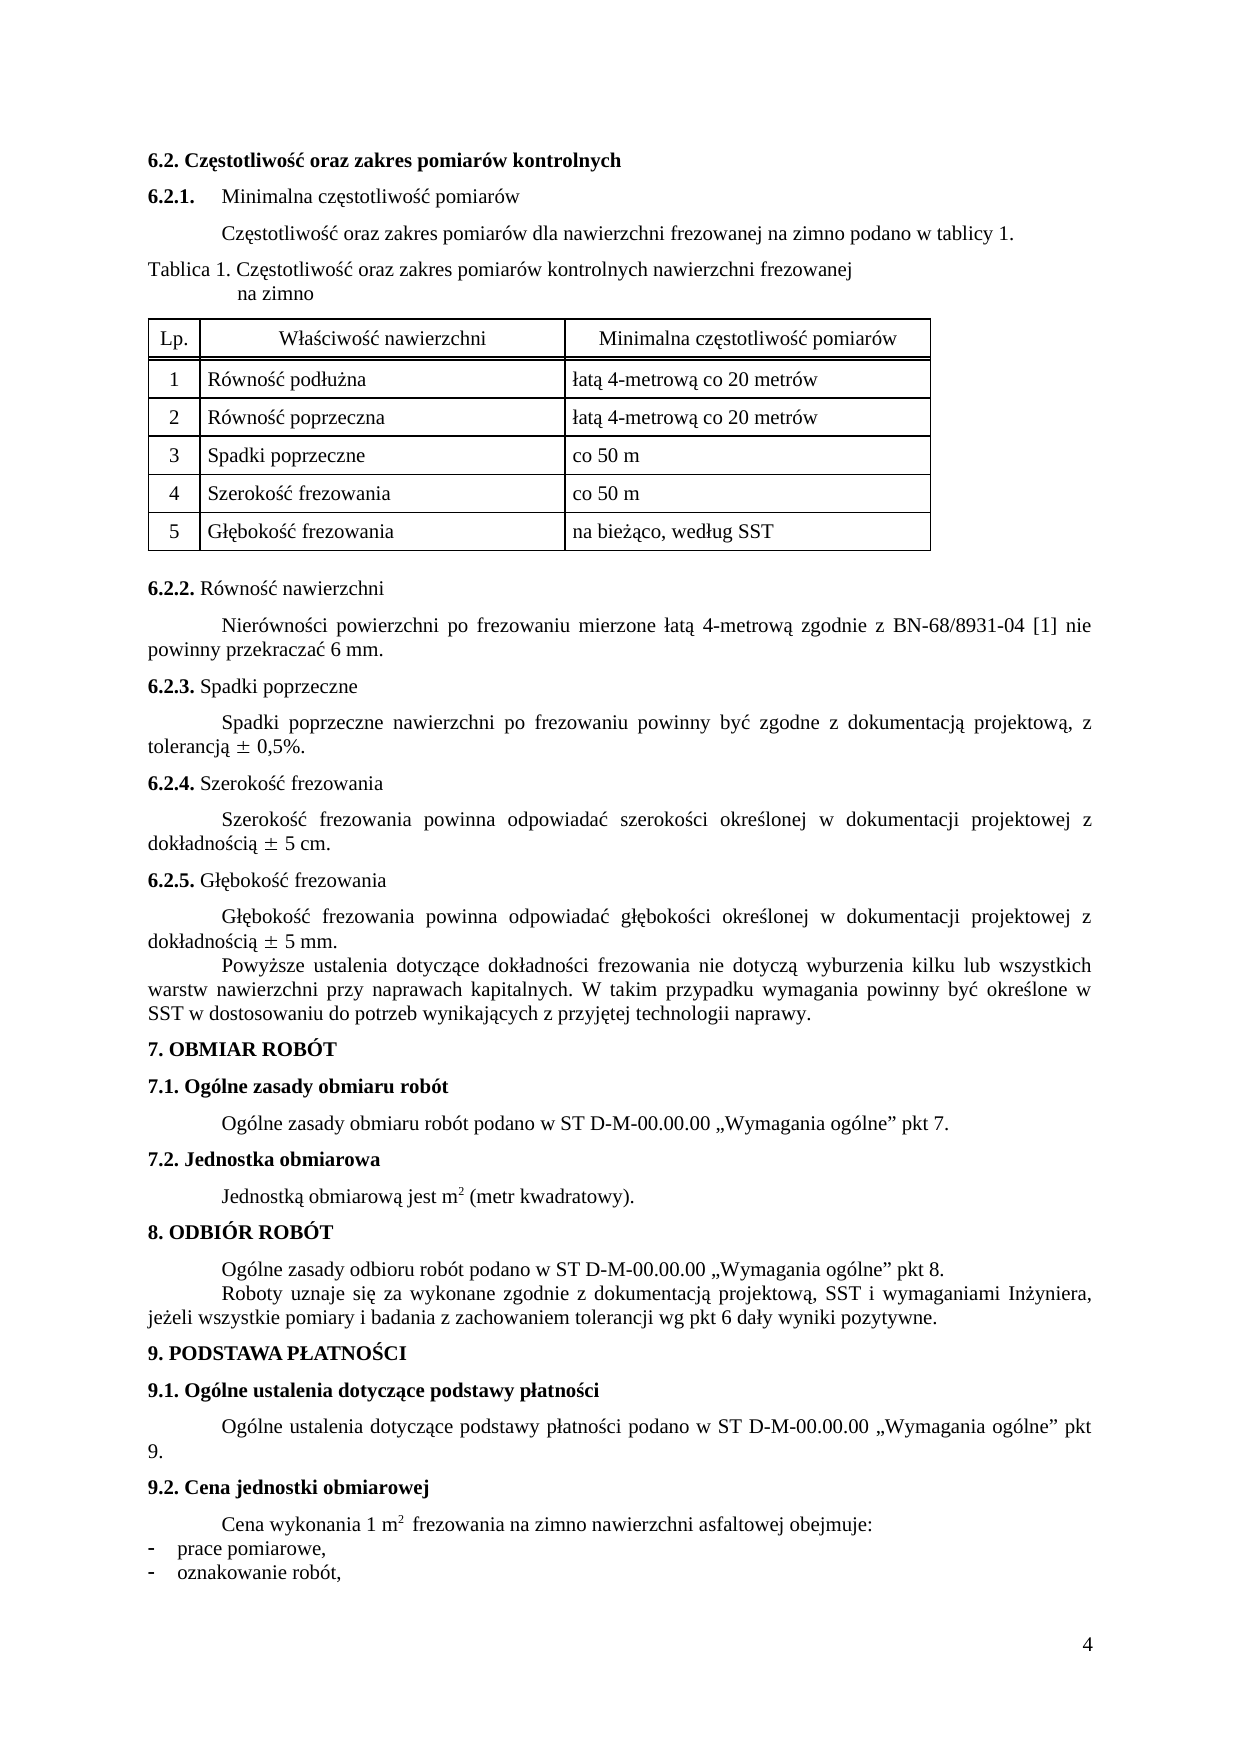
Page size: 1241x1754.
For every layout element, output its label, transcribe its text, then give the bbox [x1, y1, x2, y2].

table_cell co 50 m [566, 475, 930, 512]
table_cell Równość poprzeczna [201, 399, 564, 435]
table_cell 2 [149, 399, 199, 435]
table_header Lp. [149, 320, 199, 356]
text 6.2.2. Równość nawierzchni [148, 576, 1093, 600]
list prace pomiarowe, [148, 1536, 1093, 1560]
text Jednostką obmiarową jest m2 (metr kwadratowy). [148, 1183, 1093, 1208]
text 6.2.5. Głębokość frezowania [148, 868, 1093, 892]
table_cell na bieżąco, według SST [566, 513, 930, 550]
subtitle 7.2. Jednostka obmiarowa [148, 1147, 1093, 1171]
subtitle 7. obmiar robót [148, 1037, 1093, 1061]
table_cell 4 [149, 475, 199, 512]
text Cena wykonania 1 m2 frezowania na zimno nawierzchni asfaltowej obejmuje: [148, 1512, 1093, 1536]
table_cell 1 [149, 361, 199, 397]
subtitle Ogólne ustalenia dotyczące podstawy płatności podano w ST D-M-00.00.00 „Wymagania ogólne” pkt 9. [148, 1414, 1093, 1463]
text Powyższe ustalenia dotyczące dokładności frezowania nie dotyczą wyburzenia kilku lub wszystkich warstw nawierzchni przy naprawach kapitalnych. W takim przypadku wymagania powinny być określone w SST w dostosowaniu do potrzeb wynikających z przyjętej technologii naprawy. [148, 953, 1093, 1025]
subtitle 9.2. Cena jednostki obmiarowej [148, 1475, 1093, 1499]
text Częstotliwość oraz zakres pomiarów dla nawierzchni frezowanej na zimno podano w tablicy 1. [148, 221, 1093, 245]
text Tablica 1. Częstotliwość oraz zakres pomiarów kontrolnych nawierzchni frezowanej [148, 257, 1093, 281]
table_cell 5 [149, 513, 199, 550]
table_cell Równość podłużna [201, 361, 564, 397]
table_header Właściwość nawierzchni [201, 320, 564, 356]
text Szerokość frezowania powinna odpowiadać szerokości określonej w dokumentacji projektowej z dokładnością 5 cm. [148, 807, 1093, 855]
subtitle 9. podstawa płatności [148, 1341, 1093, 1365]
table_cell Szerokość frezowania [201, 475, 564, 512]
table_cell Głębokość frezowania [201, 513, 564, 550]
table_cell Spadki poprzeczne [201, 437, 564, 473]
list oznakowanie robót, [148, 1560, 1093, 1584]
subtitle 6.2. Częstotliwość oraz zakres pomiarów kontrolnych [148, 148, 1093, 172]
text Spadki poprzeczne nawierzchni po frezowaniu powinny być zgodne z dokumentacją projektową, z tolerancją 0,5%. [148, 710, 1093, 758]
table_cell co 50 m [566, 437, 930, 473]
table_header Minimalna częstotliwość pomiarów [566, 320, 930, 356]
text Ogólne zasady obmiaru robót podano w ST D-M-00.00.00 „Wymagania ogólne” pkt 7. [148, 1110, 1093, 1134]
subtitle 7.1. Ogólne zasady obmiaru robót [148, 1074, 1093, 1098]
text 6.2.3. Spadki poprzeczne [148, 673, 1093, 698]
table_cell łatą 4-metrową co 20 metrów [566, 361, 930, 397]
table_cell 3 [149, 437, 199, 473]
text Ogólne zasady odbioru robót podano w ST D-M-00.00.00 „Wymagania ogólne” pkt 8. [148, 1257, 1093, 1281]
text Nierówności powierzchni po frezowaniu mierzone łatą 4-metrową zgodnie z BN-68/8931-04 [1] nie powinny przekraczać 6 mm. [148, 613, 1093, 661]
text Roboty uznaje się za wykonane zgodnie z dokumentacją projektową, SST i wymaganiami Inżyniera, jeżeli wszystkie pomiary i badania z zachowaniem tolerancji wg pkt 6 dały wyniki pozytywne. [148, 1281, 1093, 1329]
table_cell łatą 4-metrową co 20 metrów [566, 399, 930, 435]
text Głębokość frezowania powinna odpowiadać głębokości określonej w dokumentacji projektowej z dokładnością 5 mm. [148, 904, 1093, 953]
list Minimalna częstotliwość pomiarów [148, 184, 1093, 208]
text na zimno [148, 281, 1093, 305]
text 6.2.4. Szerokość frezowania [148, 771, 1093, 795]
subtitle 8. odbiór robót [148, 1220, 1093, 1244]
subtitle 9.1. Ogólne ustalenia dotyczące podstawy płatności [148, 1378, 1093, 1402]
